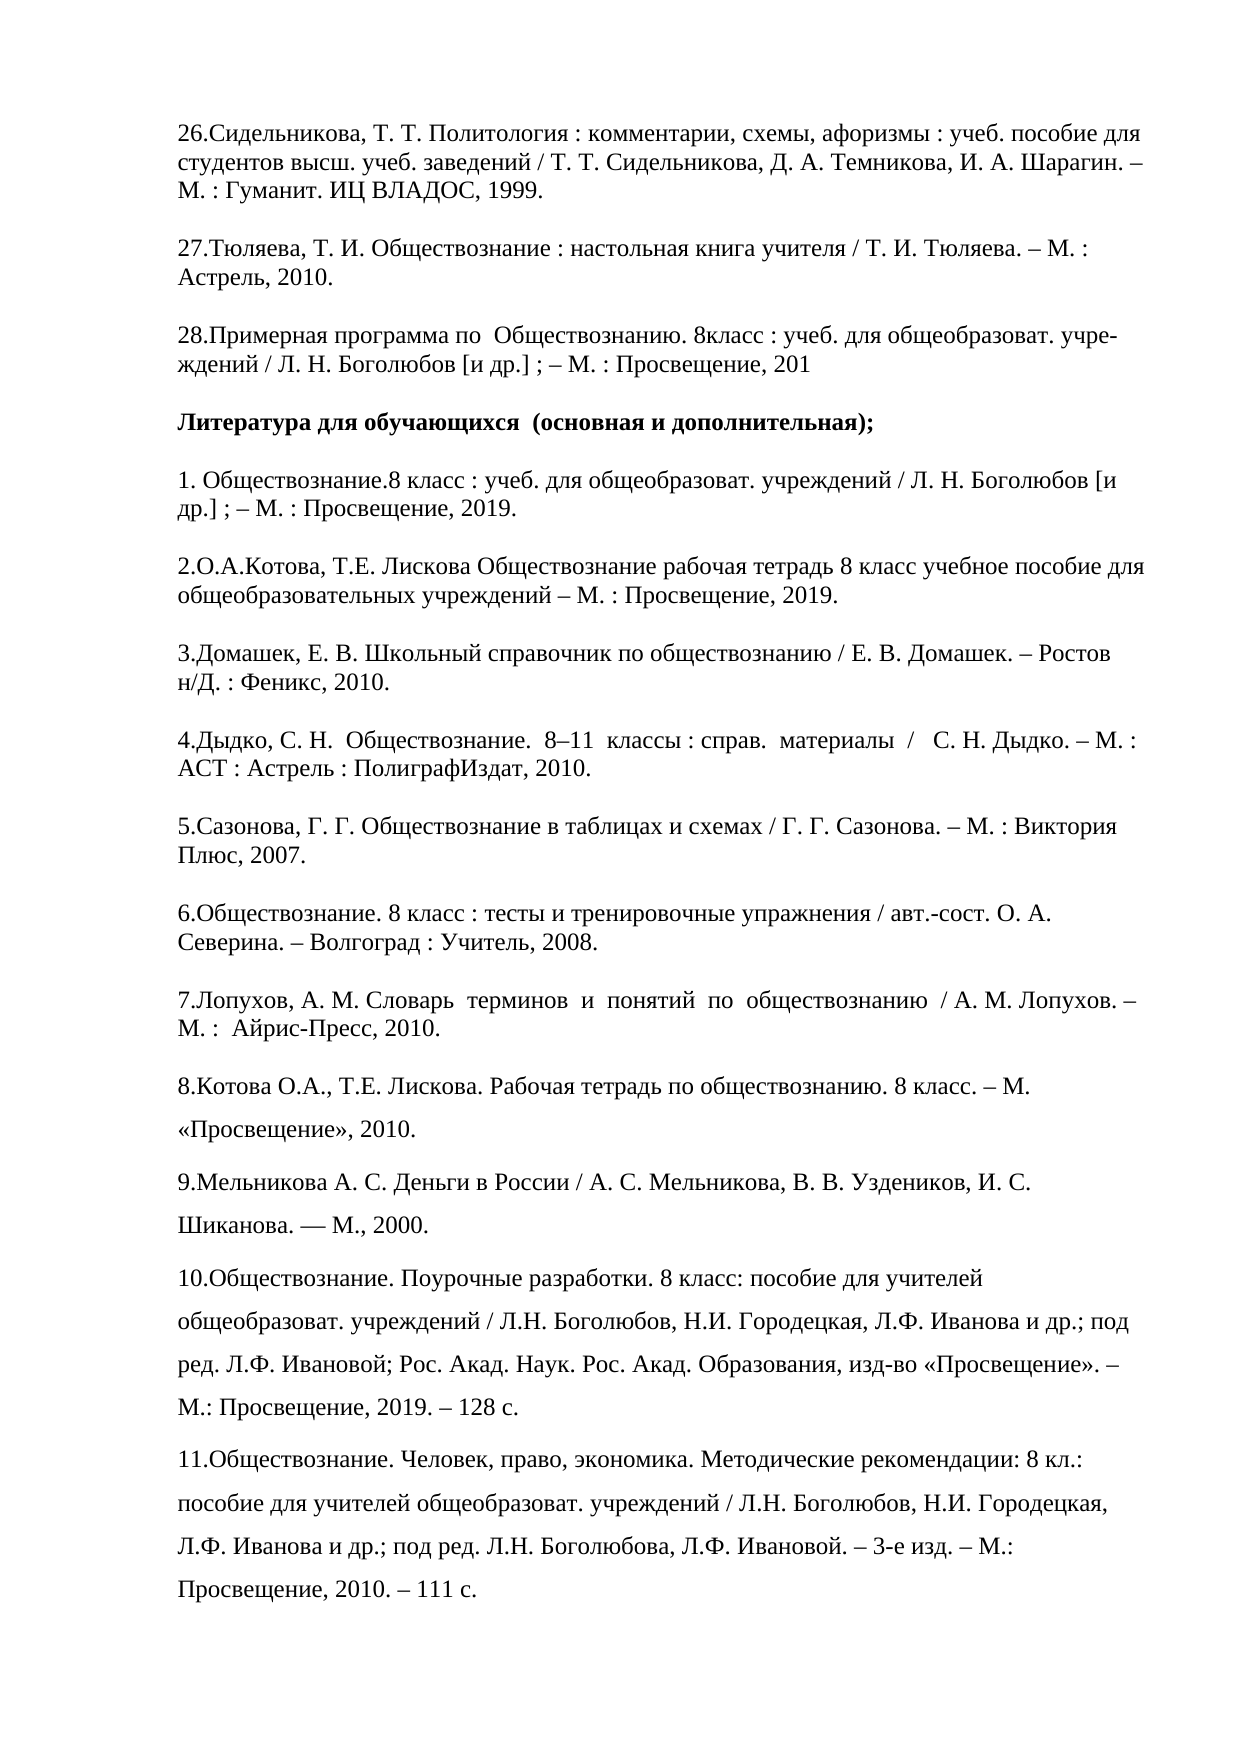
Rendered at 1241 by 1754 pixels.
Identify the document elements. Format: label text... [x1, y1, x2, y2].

text 3.Домашек, Е. В. Школьный справочник по обществознанию / Е. В. Домашек. – Ростов н/Д. : Феникс, 2010. [177, 638, 1152, 696]
text Литература для обучающихся (основная и дополнительная); [177, 407, 1152, 436]
text 28.Примерная программа по Обществознанию. 8класс : учеб. для общеобразоват. учре-ждений / Л. Н. Боголюбов [и др.] ; – М. : Просвещение, 201 [177, 320, 1152, 378]
text 8.Котова О.А., Т.Е. Лискова. Рабочая тетрадь по обществознанию. 8 класс. – М. «Просвещение», 2010. [177, 1071, 1152, 1143]
text 10.Обществознание. Поурочные разработки. 8 класс: пособие для учителей общеобразоват. учреждений / Л.Н. Боголюбов, Н.И. Городецкая, Л.Ф. Иванова и др.; под ред. Л.Ф. Ивановой; Рос. Акад. Наук. Рос. Акад. Образования, изд-во «Просвещение». – М.: Просвещение, 2019. – 128 с. [177, 1263, 1152, 1421]
text 27.Тюляева, Т. И. Обществознание : настольная книга учителя / Т. И. Тюляева. – М. : Астрель, 2010. [177, 233, 1152, 291]
text 4.Дыдко, С. Н. Обществознание. 8–11 классы : справ. материалы / С. Н. Дыдко. – М. : АСТ : Астрель : ПолиграфИздат, 2010. [177, 725, 1152, 782]
text 5.Сазонова, Г. Г. Обществознание в таблицах и схемах / Г. Г. Сазонова. – М. : Виктория Плюс, 2007. [177, 811, 1152, 869]
text 11.Обществознание. Человек, право, экономика. Методические рекомендации: 8 кл.: пособие для учителей общеобразоват. учреждений / Л.Н. Боголюбов, Н.И. Городецкая, Л.Ф. Иванова и др.; под ред. Л.Н. Боголюбова, Л.Ф. Ивановой. – 3-е изд. – М.: Просвещение, 2010. – 111 с. [177, 1444, 1152, 1603]
text 6.Обществознание. 8 класс : тесты и тренировочные упражнения / авт.-сост. О. А. Северина. – Волгоград : Учитель, 2008. [177, 898, 1152, 956]
text 2.О.А.Котова, Т.Е. Лискова Обществознание рабочая тетрадь 8 класс учебное пособие для общеобразовательных учреждений – М. : Просвещение, 2019. [177, 551, 1152, 609]
text 26.Сидельникова, Т. Т. Политология : комментарии, схемы, афоризмы : учеб. пособие для студентов высш. учеб. заведений / Т. Т. Сидельникова, Д. А. Темникова, И. А. Шарагин. – М. : Гуманит. ИЦ ВЛАДОС, 1999. [177, 118, 1152, 204]
text 1. Обществознание.8 класс : учеб. для общеобразоват. учреждений / Л. Н. Боголюбов [и др.] ; – М. : Просвещение, 2019. [177, 465, 1152, 522]
text 9.Мельникова А. С. Деньги в России / А. С. Мельникова, В. В. Уздеников, И. С. Шиканова. — М., 2000. [177, 1167, 1152, 1239]
text 7.Лопухов, А. М. Словарь терминов и понятий по обществознанию / А. М. Лопухов. – М. : Айрис-Пресс, 2010. [177, 985, 1152, 1042]
